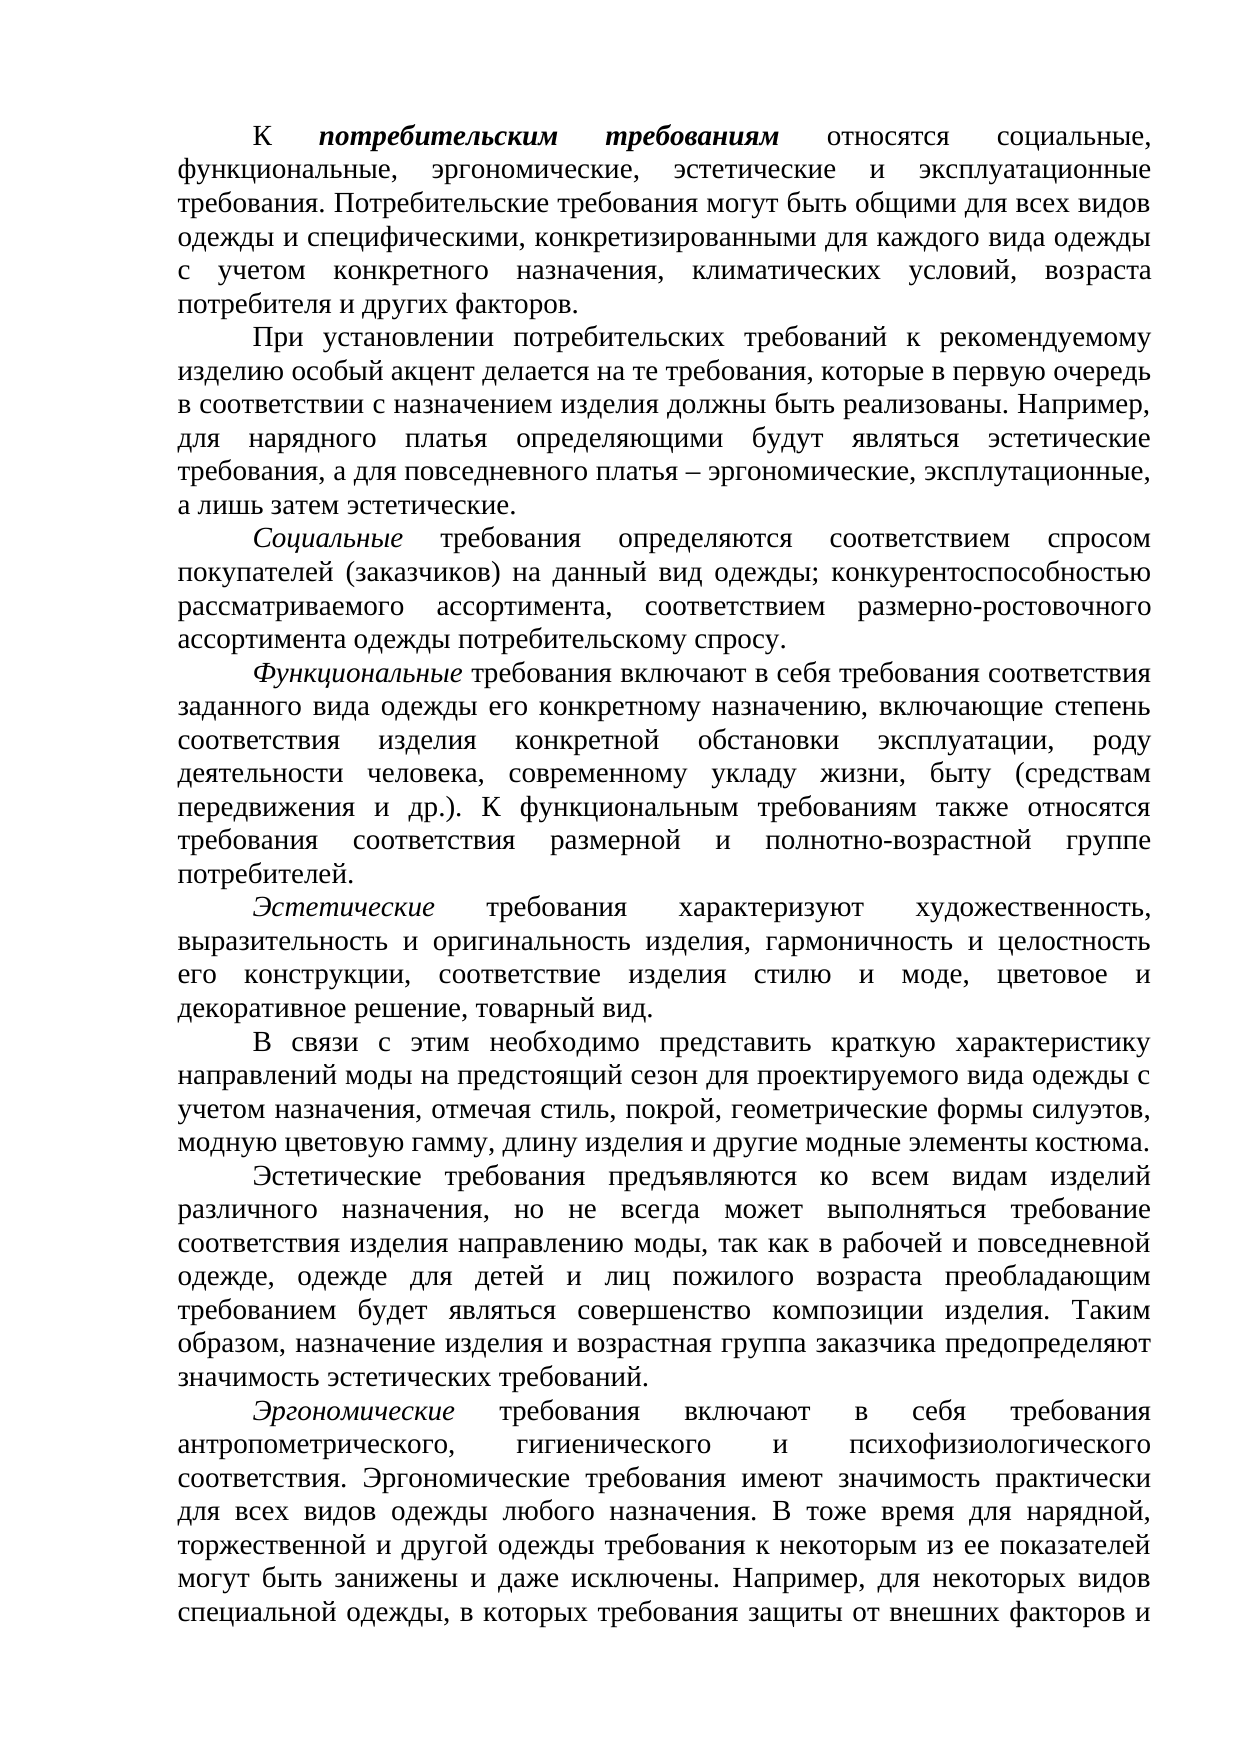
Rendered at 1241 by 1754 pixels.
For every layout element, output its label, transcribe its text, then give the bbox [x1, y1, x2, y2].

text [177, 1393, 1152, 1627]
text Социальные требования определяются соответствием спросом покупателей (заказчиков) на данный вид одежды; конкурентоспособностью рассматриваемого ассортимента, соответствием размерно-ростовочного ассортимента одежды потребительскому спросу. [177, 521, 1152, 655]
text При установлении потребительских требований к рекомендуемому изделию особый акцент делается на те требования, которые в первую очередь в соответствии с назначением изделия должны быть реализованы. Например, для нарядного платья определяющими будут являться эстетические требования, а для повседневного платья – эргономические, эксплутационные, а лишь затем эстетические. [177, 319, 1152, 521]
text Функциональные требования включают в себя требования соответствия заданного вида одежды его конкретному назначению, включающие степень соответствия изделия конкретной обстановки эксплуатации, роду деятельности человека, современному укладу жизни, быту (средствам передвижения и др.). К функциональным требованиям также относятся требования соответствия размерной и полнотно-возрастной группе потребителей. [177, 655, 1152, 889]
text Эстетические требования характеризуют художественность, выразительность и оригинальность изделия, гармоничность и целостность его конструкции, соответствие изделия стилю и моде, цветовое и декоративное решение, товарный вид. [177, 889, 1152, 1024]
text Эстетические требования предъявляются ко всем видам изделий различного назначения, но не всегда может выполняться требование соответствия изделия направлению моды, так как в рабочей и повседневной одежде, одежде для детей и лиц пожилого возраста преобладающим требованием будет являться совершенство композиции изделия. Таким образом, назначение изделия и возрастная группа заказчика предопределяют значимость эстетических требований. [177, 1158, 1152, 1393]
text В связи с этим необходимо представить краткую характеристику направлений моды на предстоящий сезон для проектируемого вида одежды с учетом назначения, отмечая стиль, покрой, геометрические формы силуэтов, модную цветовую гамму, длину изделия и другие модные элементы костюма. [177, 1024, 1152, 1158]
text К потребительским требованиям относятся социальные, функциональные, эргономические, эстетические и эксплуатационные требования. Потребительские требования могут быть общими для всех видов одежды и специфическими, конкретизированными для каждого вида одежды с учетом конкретного назначения, климатических условий, возраста потребителя и других факторов. [177, 118, 1152, 319]
